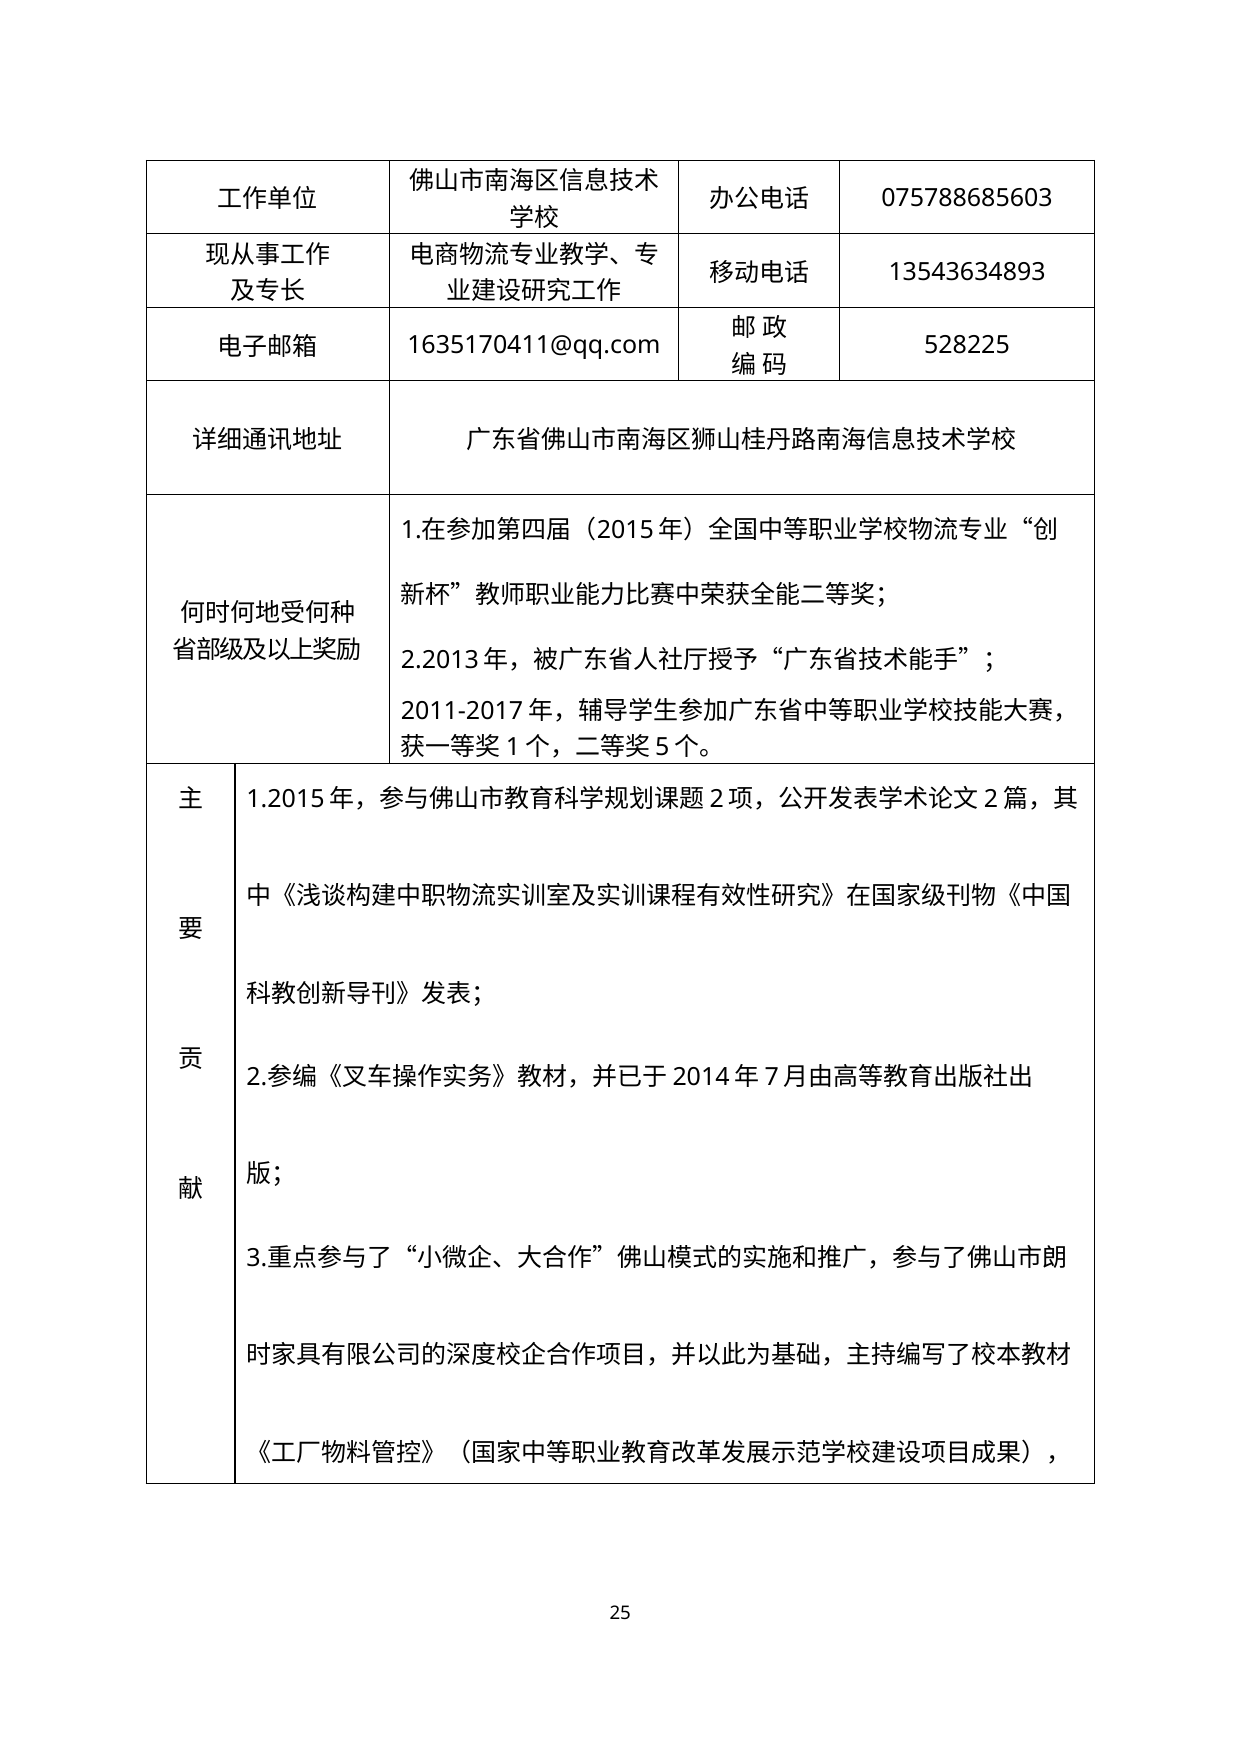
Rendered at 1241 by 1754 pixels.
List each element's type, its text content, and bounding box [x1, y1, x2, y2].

table_cell 电子邮箱 [147, 308, 389, 380]
table_cell 办公电话 [679, 161, 839, 233]
table_cell 13543634893 [840, 234, 1094, 307]
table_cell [236, 764, 1094, 1483]
table_cell 电商物流专业教学、专业建设研究工作 [390, 234, 678, 307]
table_cell 佛山市南海区信息技术学校 [390, 161, 678, 233]
table_cell 528225 [840, 308, 1094, 380]
table_cell 详细通讯地址 [147, 381, 389, 494]
table_cell 广东省佛山市南海区狮山桂丹路南海信息技术学校 [390, 381, 1094, 494]
table_cell 邮 政 编 码 [679, 308, 839, 380]
table_cell 工作单位 [147, 161, 389, 233]
table_cell 何时何地受何种 省部级及以上奖励 [147, 495, 389, 763]
table_cell 现从事工作 及专长 [147, 234, 389, 307]
table_cell 075788685603 [840, 161, 1094, 233]
table_cell 主 要 贡 献 [147, 764, 234, 1483]
table_cell 1.在参加第四届（2015年）全国中等职业学校物流专业“创新杯”教师职业能力比赛中荣获全能二等奖； 2.2013年，被广东省人社厅授予“广东省技术能手”； 2011-2017年，辅导学生参加广东省中等职业学校技能大赛，获一等奖1个，二等奖5个。 [390, 495, 1094, 763]
table_cell 1635170411@qq.com [390, 308, 678, 380]
table_cell 移动电话 [679, 234, 839, 307]
